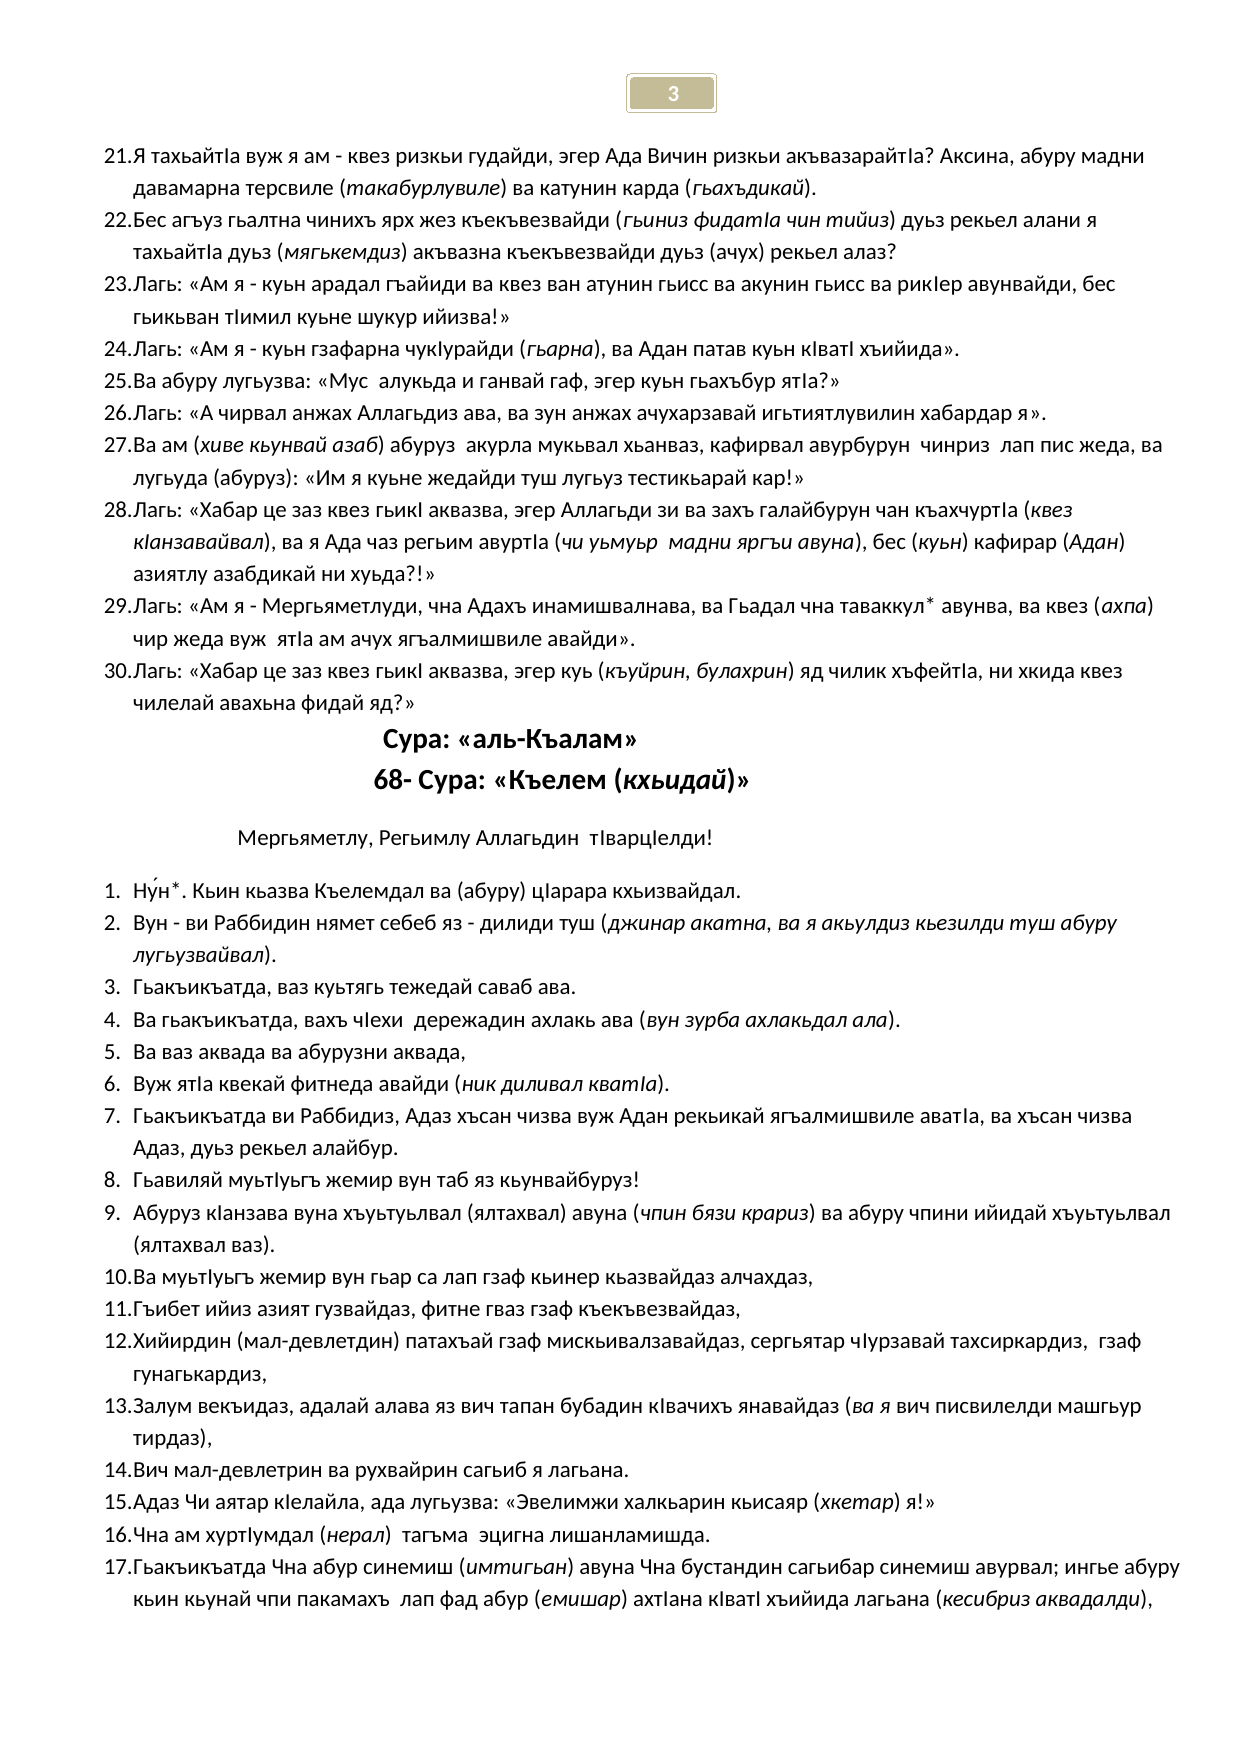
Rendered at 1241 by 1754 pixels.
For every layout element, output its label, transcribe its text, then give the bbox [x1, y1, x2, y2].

list Вич мал-девлетрин ва рухвайрин сагьиб я лагьана. [103, 1455, 1181, 1483]
list Гьакъикъатда Чна абур синемиш (имтигьан) авуна Чна бустандин сагьибар синемиш авурвал; ингье абуру кьин кьунай чпи пакамахъ лап фад абур (емишар) ахтIана кIватI хъийида лагьана (кесибриз аквадалди), [103, 1552, 1181, 1612]
list Ва гьакъикъатда, вахъ чIехи дережадин ахлакь ава (вун зурба ахлакьдал ала). [103, 1005, 1181, 1033]
list Сура: «аль-Къалам» [103, 720, 1181, 756]
list Ва ам (хиве кьунвай азаб) абуруз акурла мукьвал хьанваз, кафирвал авурбурун чинриз лап пис жеда, ва лугьуда (абуруз): «Им я куьне жедайди туш лугьуз тестикьарай кар!» [103, 431, 1181, 491]
list Гьакъикъатда ви Раббидиз, Адаз хъсан чизва вуж Адан рекьикай ягъалмишвиле аватIа, ва хъсан чизва Адаз, дуьз рекьел алайбур. [103, 1101, 1181, 1161]
list Чна ам хуртIумдал (нерал) тагъма эцигна лишанламишда. [103, 1520, 1181, 1548]
list Гъибет ийиз азият гузвайдаз, фитне гваз гзаф къекъвезвайдаз, [103, 1294, 1181, 1322]
list Бес агъуз гьалтна чинихъ ярх жез къекъвезвайди (гьиниз фидатIа чин тийиз) дуьз рекьел алани я тахьайтIа дуьз (мягькемдиз) акъвазна къекъвезвайди дуьз (ачух) рекьел алаз? [103, 205, 1181, 265]
list Хийирдин (мал-девлетдин) патахъай гзаф мискьивалзавайдаз, сергьятар чIурзавай тахсиркардиз, гзаф гунагькардиз, [103, 1327, 1181, 1387]
text Мергьяметлу, Регьимлу Аллагьдин тIварцIелди! [103, 823, 1181, 851]
list Залум векъидаз, адалай алава яз вич тапан бубадин кIвачихъ янавайдаз (ва я вич писвилелди машгьур тирдаз), [103, 1391, 1181, 1451]
list Вун - ви Раббидин нямет себеб яз - дилиди туш (джинар акатна, ва я акьулдиз кьезилди туш абуру лугьузвайвал). [103, 908, 1181, 968]
list 68- Сура: «Къелем (кхьидай)» [103, 761, 1181, 797]
list Лагь: «Ам я - Мергьяметлуди, чна Адахъ инамишвалнава, ва Гьадал чна таваккул* авунва, ва квез (ахпа) чир жеда вуж ятIа ам ачух ягъалмишвиле авайди». [103, 591, 1181, 652]
list Гьавиляй муьтIуьгъ жемир вун таб яз кьунвайбуруз! [103, 1166, 1181, 1194]
list Лагь: «Хабар це заз квез гьикI аквазва, эгер Аллагьди зи ва захъ галайбурун чан къахчуртIа (квез кIанзавайвал), ва я Ада чаз регьим авуртIа (чи уьмуьр мадни яргъи авуна), бес (куьн) кафирар (Адан) азиятлу азабдикай ни хуьда?!» [103, 495, 1181, 587]
list Лагь: «Ам я - куьн гзафарна чукIурайди (гьарна), ва Адан патав куьн кIватI хъийида». [103, 334, 1181, 362]
list Гьакъикъатда, ваз куьтягь тежедай саваб ава. [103, 972, 1181, 1001]
list Лагь: «А чирвал анжах Аллагьдиз ава, ва зун анжах ачухарзавай игьтиятлувилин хабардар я». [103, 398, 1181, 426]
list Я тахьайтIа вуж я ам - квез ризкьи гудайди, эгер Ада Вичин ризкьи акъвазарайтIа? Аксина, абуру мадни давамарна терсвиле (такабурлувиле) ва катунин карда (гьахъдикай). [103, 141, 1181, 201]
list Адаз Чи аятар кIелайла, ада лугьузва: «Эвелимжи халкьарин кьисаяр (хкетар) я!» [103, 1487, 1181, 1516]
list Ва абуру лугьузва: «Мус алукьда и ганвай гаф, эгер куьн гьахъбур ятIа?» [103, 366, 1181, 394]
list Ва ваз аквада ва абурузни аквада, [103, 1037, 1181, 1065]
list Лагь: «Хабар це заз квез гьикI аквазва, эгер куь (къуйрин, булахрин) яд чилик хъфейтIа, ни хкида квез чилелай авахьна фидай яд?» [103, 656, 1181, 716]
list Ва муьтIуьгъ жемир вун гьар са лап гзаф кьинер кьазвайдаз алчахдаз, [103, 1262, 1181, 1290]
list Абуруз кIанзава вуна хъуьтуьлвал (ялтахвал) авуна (чпин бязи крариз) ва абуру чпини ийидай хъуьтуьлвал (ялтахвал ваз). [103, 1198, 1181, 1258]
list Ну́н*. Кьин кьазва Къелемдал ва (абуру) цIарара кхьизвайдал. [103, 876, 1181, 904]
list Вуж ятIа квекай фитнеда авайди (ник диливал кватIа). [103, 1069, 1181, 1097]
list Лагь: «Ам я - куьн арадал гъайиди ва квез ван атунин гьисс ва акунин гьисс ва рикIер авунвайди, бес гьикьван тIимил куьне шукур ийизва!» [103, 269, 1181, 330]
